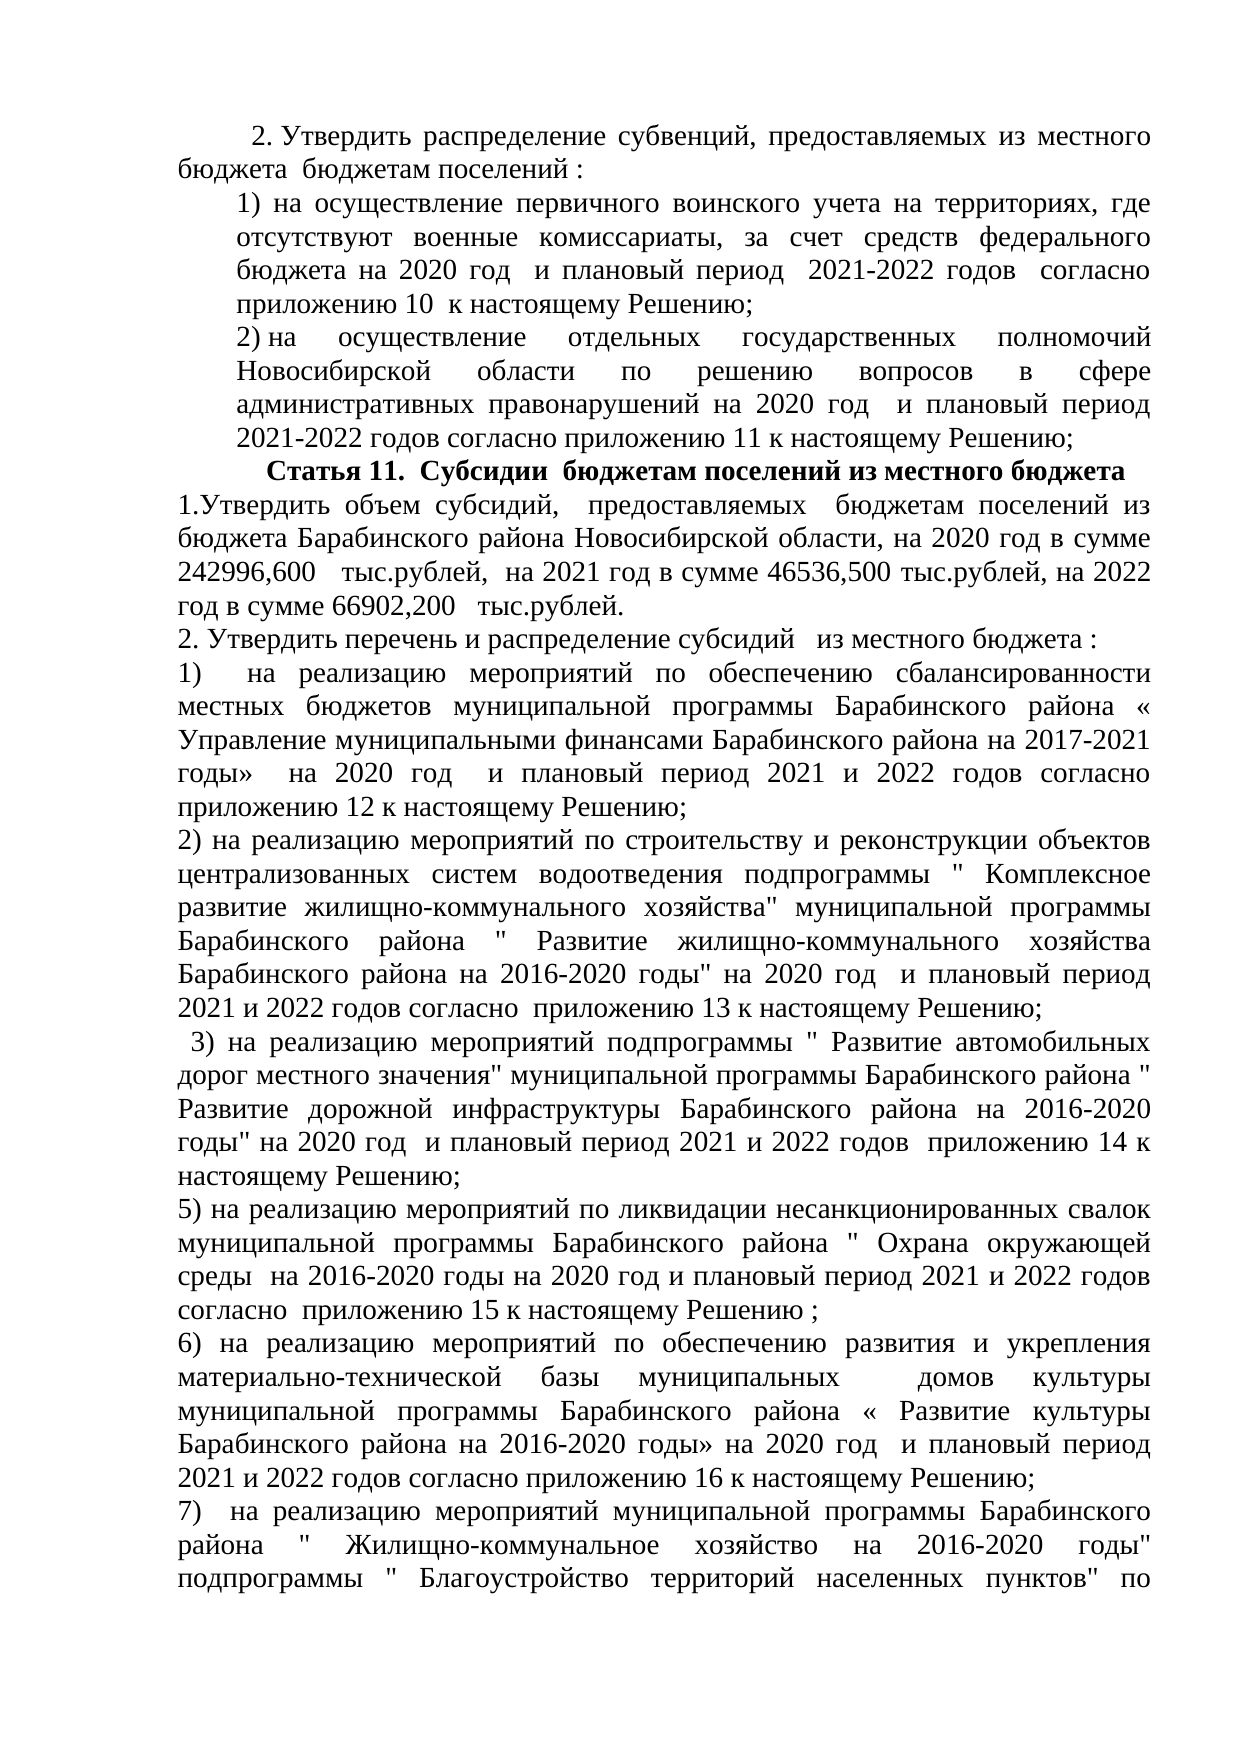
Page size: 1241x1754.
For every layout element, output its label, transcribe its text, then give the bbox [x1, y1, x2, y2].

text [177, 1493, 1152, 1594]
text 3) на реализацию мероприятий подпрограммы " Развитие автомобильных дорог местного значения" муниципальной программы Барабинского района " Развитие дорожной инфраструктуры Барабинского района на 2016-2020 годы" на 2020 год и плановый период 2021 и 2022 годов приложению 14 к настоящему Решению; [177, 1024, 1152, 1191]
text 6) на реализацию мероприятий по обеспечению развития и укрепления материально-технической базы муниципальных домов культуры муниципальной программы Барабинского района « Развитие культуры Барабинского района на 2016-2020 годы» на 2020 год и плановый период 2021 и 2022 годов согласно приложению 16 к настоящему Решению; [177, 1326, 1152, 1493]
text 2) на осуществление отдельных государственных полномочий Новосибирской области по решению вопросов в сфере административных правонарушений на 2020 год и плановый период 2021-2022 годов согласно приложению 11 к настоящему Решению; [236, 319, 1152, 453]
text 5) на реализацию мероприятий по ликвидации несанкционированных свалок муниципальной программы Барабинского района " Охрана окружающей среды на 2016-2020 годы на 2020 год и плановый период 2021 и 2022 годов согласно приложению 15 к настоящему Решению ; [177, 1191, 1152, 1326]
text 1) на реализацию мероприятий по обеспечению сбалансированности местных бюджетов муниципальной программы Барабинского района « Управление муниципальными финансами Барабинского района на 2017-2021 годы» на 2020 год и плановый период 2021 и 2022 годов согласно приложению 12 к настоящему Решению; [177, 655, 1152, 822]
text 1) на осуществление первичного воинского учета на территориях, где отсутствуют военные комиссариаты, за счет средств федерального бюджета на 2020 год и плановый период 2021-2022 годов согласно приложению 10 к настоящему Решению; [236, 185, 1152, 319]
text 2) на реализацию мероприятий по строительству и реконструкции объектов централизованных систем водоотведения подпрограммы " Комплексное развитие жилищно-коммунального хозяйства" муниципальной программы Барабинского района " Развитие жилищно-коммунального хозяйства Барабинского района на 2016-2020 годы" на 2020 год и плановый период 2021 и 2022 годов согласно приложению 13 к настоящему Решению; [177, 822, 1152, 1024]
text Статья 11. Субсидии бюджетам поселений из местного бюджета [266, 453, 1152, 487]
text 2. Утвердить перечень и распределение субсидий из местного бюджета : [177, 621, 1152, 655]
text 1.Утвердить объем субсидий, предоставляемых бюджетам поселений из бюджета Барабинского района Новосибирской области, на 2020 год в сумме 242996,600 тыс.рублей, на 2021 год в сумме 46536,500 тыс.рублей, на 2022 год в сумме 66902,200 тыс.рублей. [177, 487, 1152, 621]
text 2. Утвердить распределение субвенций, предоставляемых из местного бюджета бюджетам поселений : [177, 118, 1152, 185]
